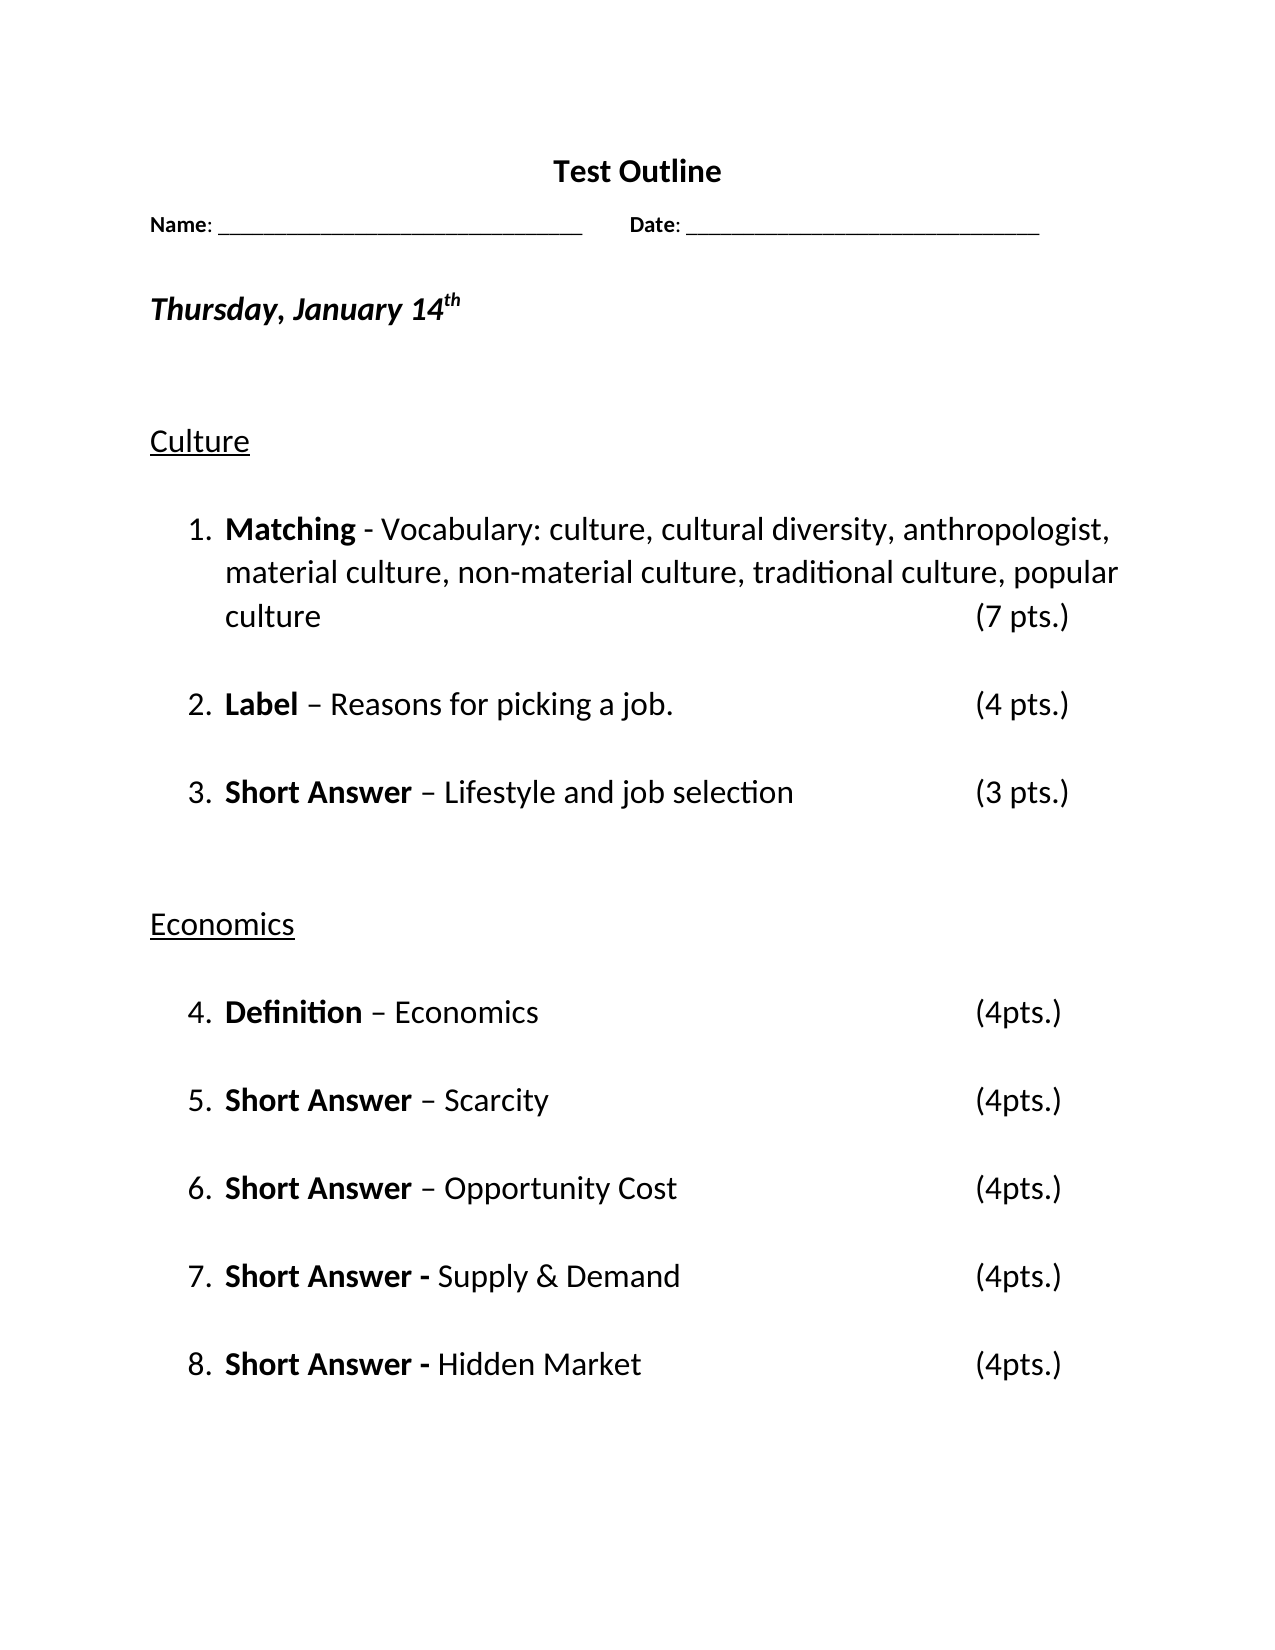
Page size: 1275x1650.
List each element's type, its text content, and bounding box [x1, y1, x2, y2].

list Short Answer - Supply & Demand (4pts.) [187, 1255, 1125, 1296]
text Test Outline [150, 150, 1125, 191]
text Thursday, January 14th [150, 288, 1125, 328]
list Short Answer – Scarcity (4pts.) [187, 1079, 1125, 1120]
list Label – Reasons for picking a job. (4 pts.) [187, 683, 1125, 724]
list Definition – Economics (4pts.) [187, 991, 1125, 1032]
list material culture, non-material culture, traditional culture, popular culture (7 pts.) [225, 551, 1125, 636]
list Short Answer – Opportunity Cost (4pts.) [187, 1167, 1125, 1208]
text Economics [150, 903, 1125, 944]
text Name: ________________________________ Date: _______________________________ [150, 211, 1125, 239]
text Culture [150, 419, 1125, 460]
list Short Answer - Hidden Market (4pts.) [187, 1343, 1125, 1383]
list Matching - Vocabulary: culture, cultural diversity, anthropologist, [187, 507, 1125, 548]
list Short Answer – Lifestyle and job selection (3 pts.) [187, 771, 1125, 812]
